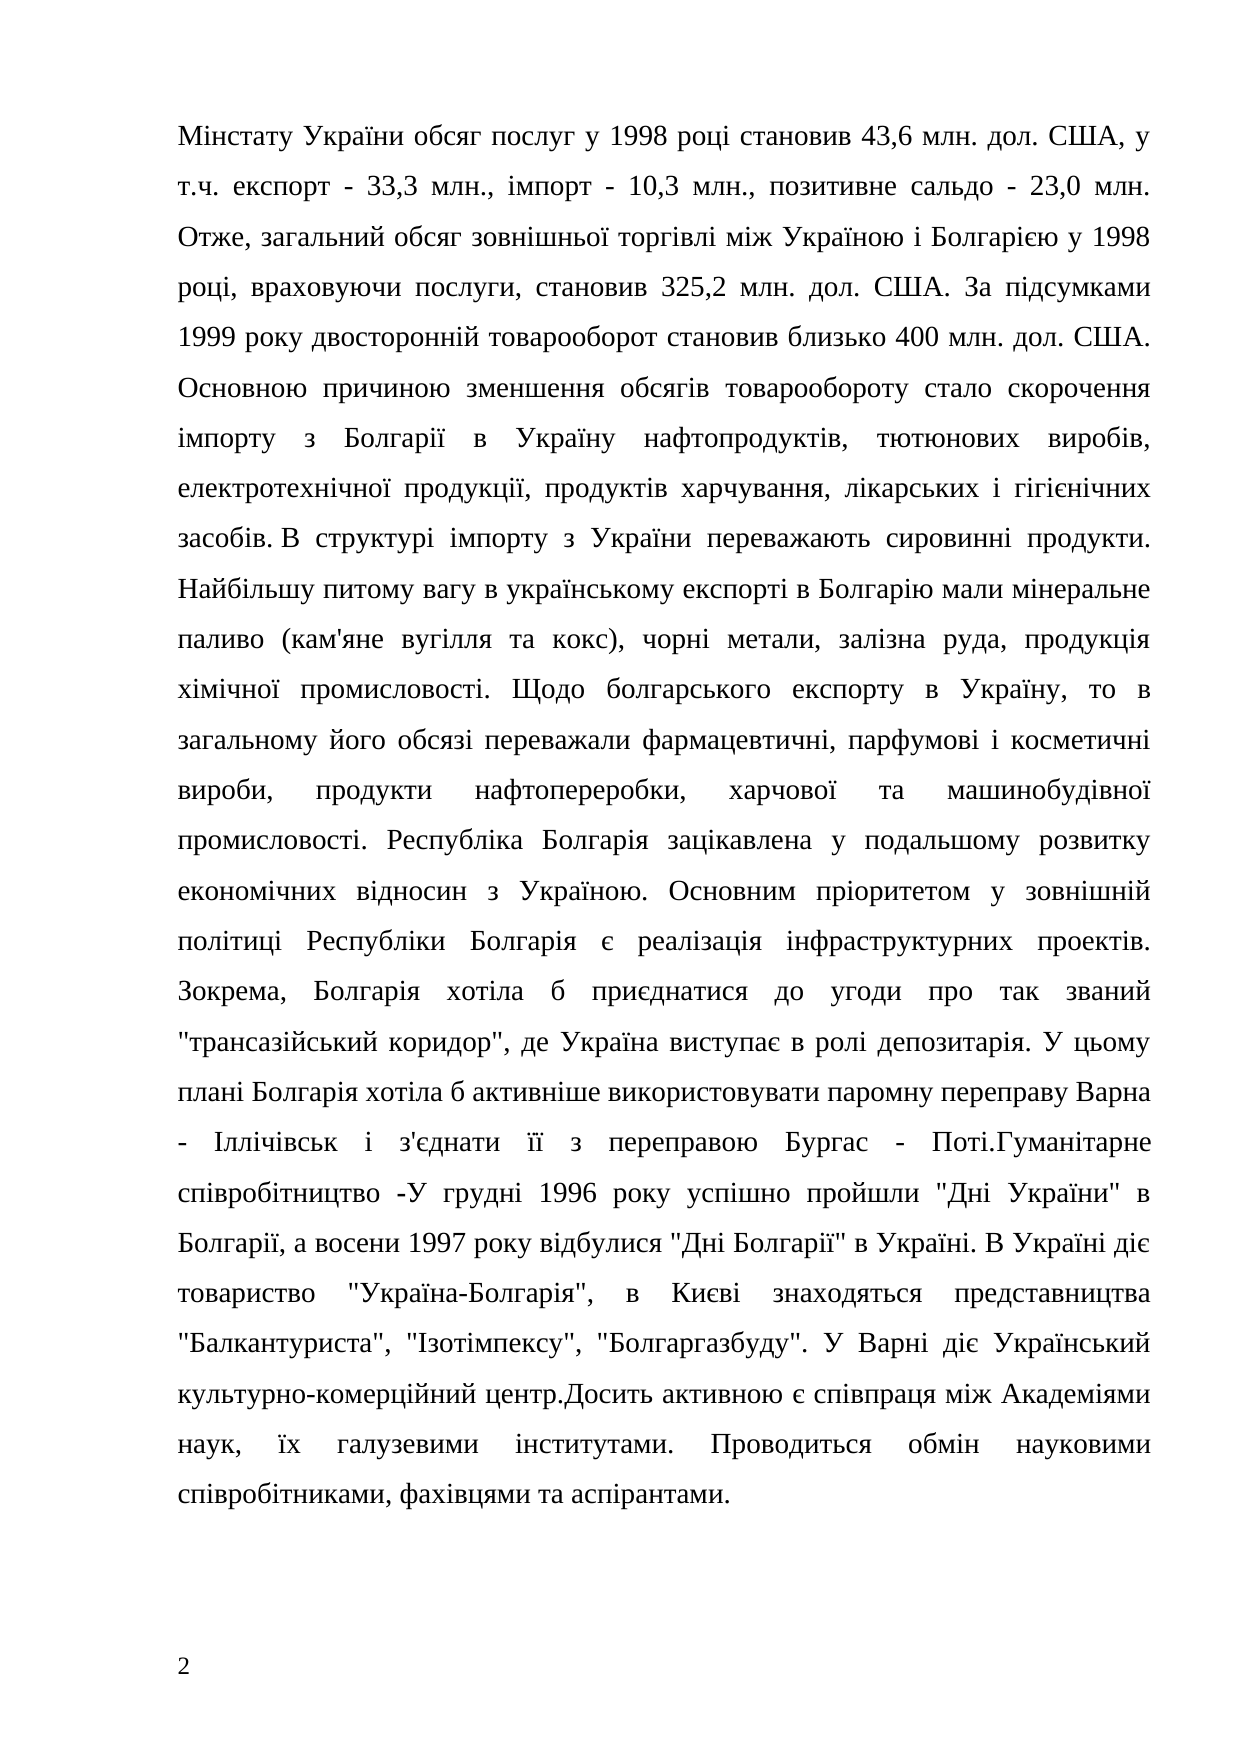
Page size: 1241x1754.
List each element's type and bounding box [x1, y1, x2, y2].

text [177, 118, 1152, 1510]
